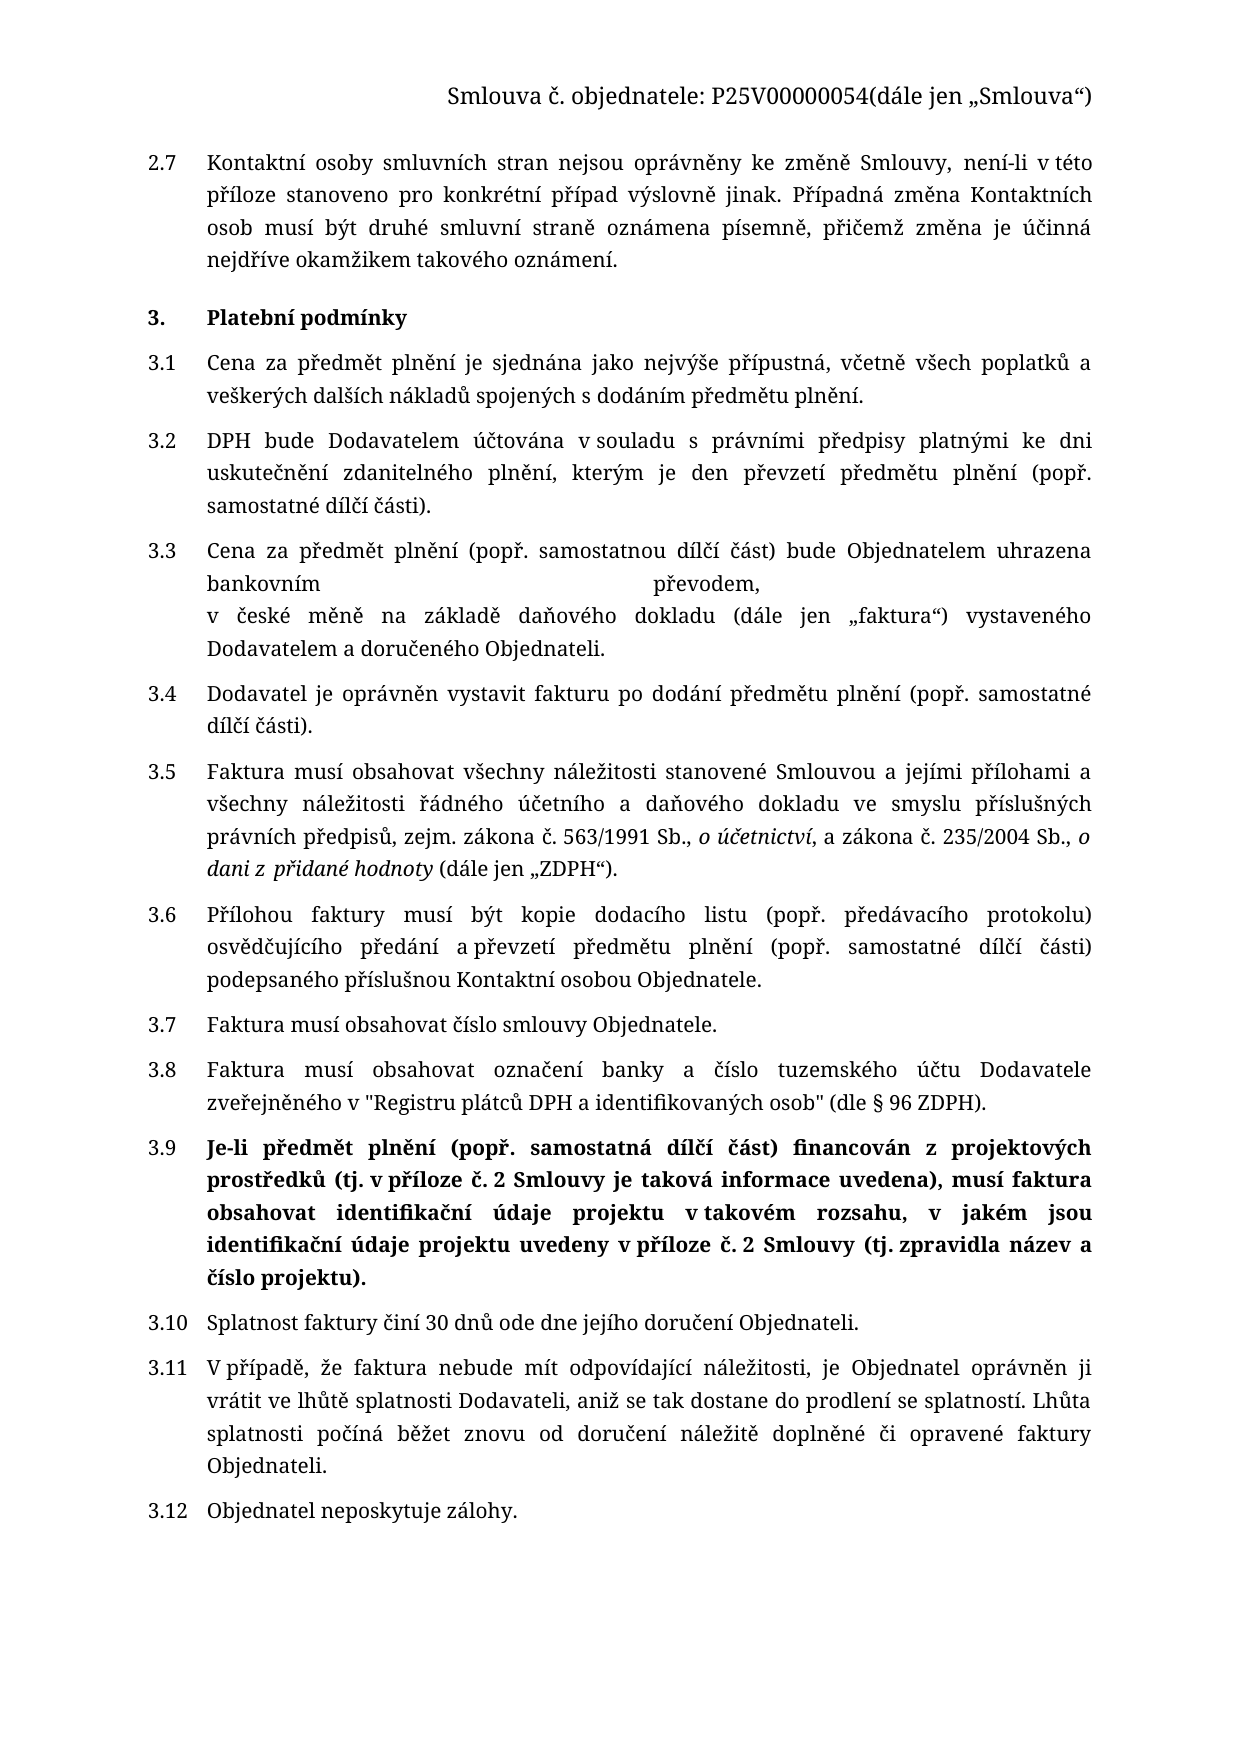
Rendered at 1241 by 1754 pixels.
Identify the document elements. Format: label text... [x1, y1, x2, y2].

list Dodavatel je oprávněn vystavit fakturu po dodání předmětu plnění (popř. samostatné dílčí části). [148, 679, 1093, 740]
list DPH bude Dodavatelem účtována v souladu s právními předpisy platnými ke dni uskutečnění zdanitelného plnění, kterým je den převzetí předmětu plnění (popř. samostatné dílčí části). [148, 426, 1093, 519]
list Cena za předmět plnění (popř. samostatnou dílčí část) bude Objednatelem uhrazena bankovním převodem, v české měně na základě daňového dokladu (dále jen „faktura“) vystaveného Dodavatelem a doručeného Objednateli. [148, 536, 1093, 662]
list Cena za předmět plnění je sjednána jako nejvýše přípustná, včetně všech poplatků a veškerých dalších nákladů spojených s dodáním předmětu plnění. [148, 348, 1093, 409]
list Faktura musí obsahovat označení banky a číslo tuzemského účtu Dodavatele zveřejněného v "Registru plátců DPH a identifikovaných osob" (dle § 96 ZDPH). [148, 1055, 1093, 1116]
list Objednatel neposkytuje zálohy. [148, 1496, 1093, 1525]
list Splatnost faktury činí 30 dnů ode dne jejího doručení Objednateli. [148, 1308, 1093, 1337]
list Faktura musí obsahovat číslo smlouvy Objednatele. [148, 1010, 1093, 1038]
list Platební podmínky [148, 303, 1093, 331]
list V případě, že faktura nebude mít odpovídající náležitosti, je Objednatel oprávněn ji vrátit ve lhůtě splatnosti Dodavateli, aniž se tak dostane do prodlení se splatností. Lhůta splatnosti počíná běžet znovu od doručení náležitě doplněné či opravené faktury Objednateli. [148, 1353, 1093, 1480]
list Je-li předmět plnění (popř. samostatná dílčí část) financován z projektových prostředků (tj. v příloze č. 2 Smlouvy je taková informace uvedena), musí faktura obsahovat identifikační údaje projektu v takovém rozsahu, v jakém jsou identifikační údaje projektu uvedeny v příloze č. 2 Smlouvy (tj. zpravidla název a číslo projektu). [148, 1133, 1093, 1292]
list Přílohou faktury musí být kopie dodacího listu (popř. předávacího protokolu) osvědčujícího předání a převzetí předmětu plnění (popř. samostatné dílčí části) podepsaného příslušnou Kontaktní osobou Objednatele. [148, 900, 1093, 993]
list Kontaktní osoby smluvních stran nejsou oprávněny ke změně Smlouvy, není-li v této příloze stanoveno pro konkrétní případ výslovně jinak. Případná změna Kontaktních osob musí být druhé smluvní straně oznámena písemně, přičemž změna je účinná nejdříve okamžikem takového oznámení. [148, 148, 1093, 274]
list Faktura musí obsahovat všechny náležitosti stanovené Smlouvou a jejími přílohami a všechny náležitosti řádného účetního a daňového dokladu ve smyslu příslušných právních předpisů, zejm. zákona č. 563/1991 Sb., o účetnictví, a zákona č. 235/2004 Sb., o dani z přidané hodnoty (dále jen „ZDPH“). [148, 757, 1093, 883]
